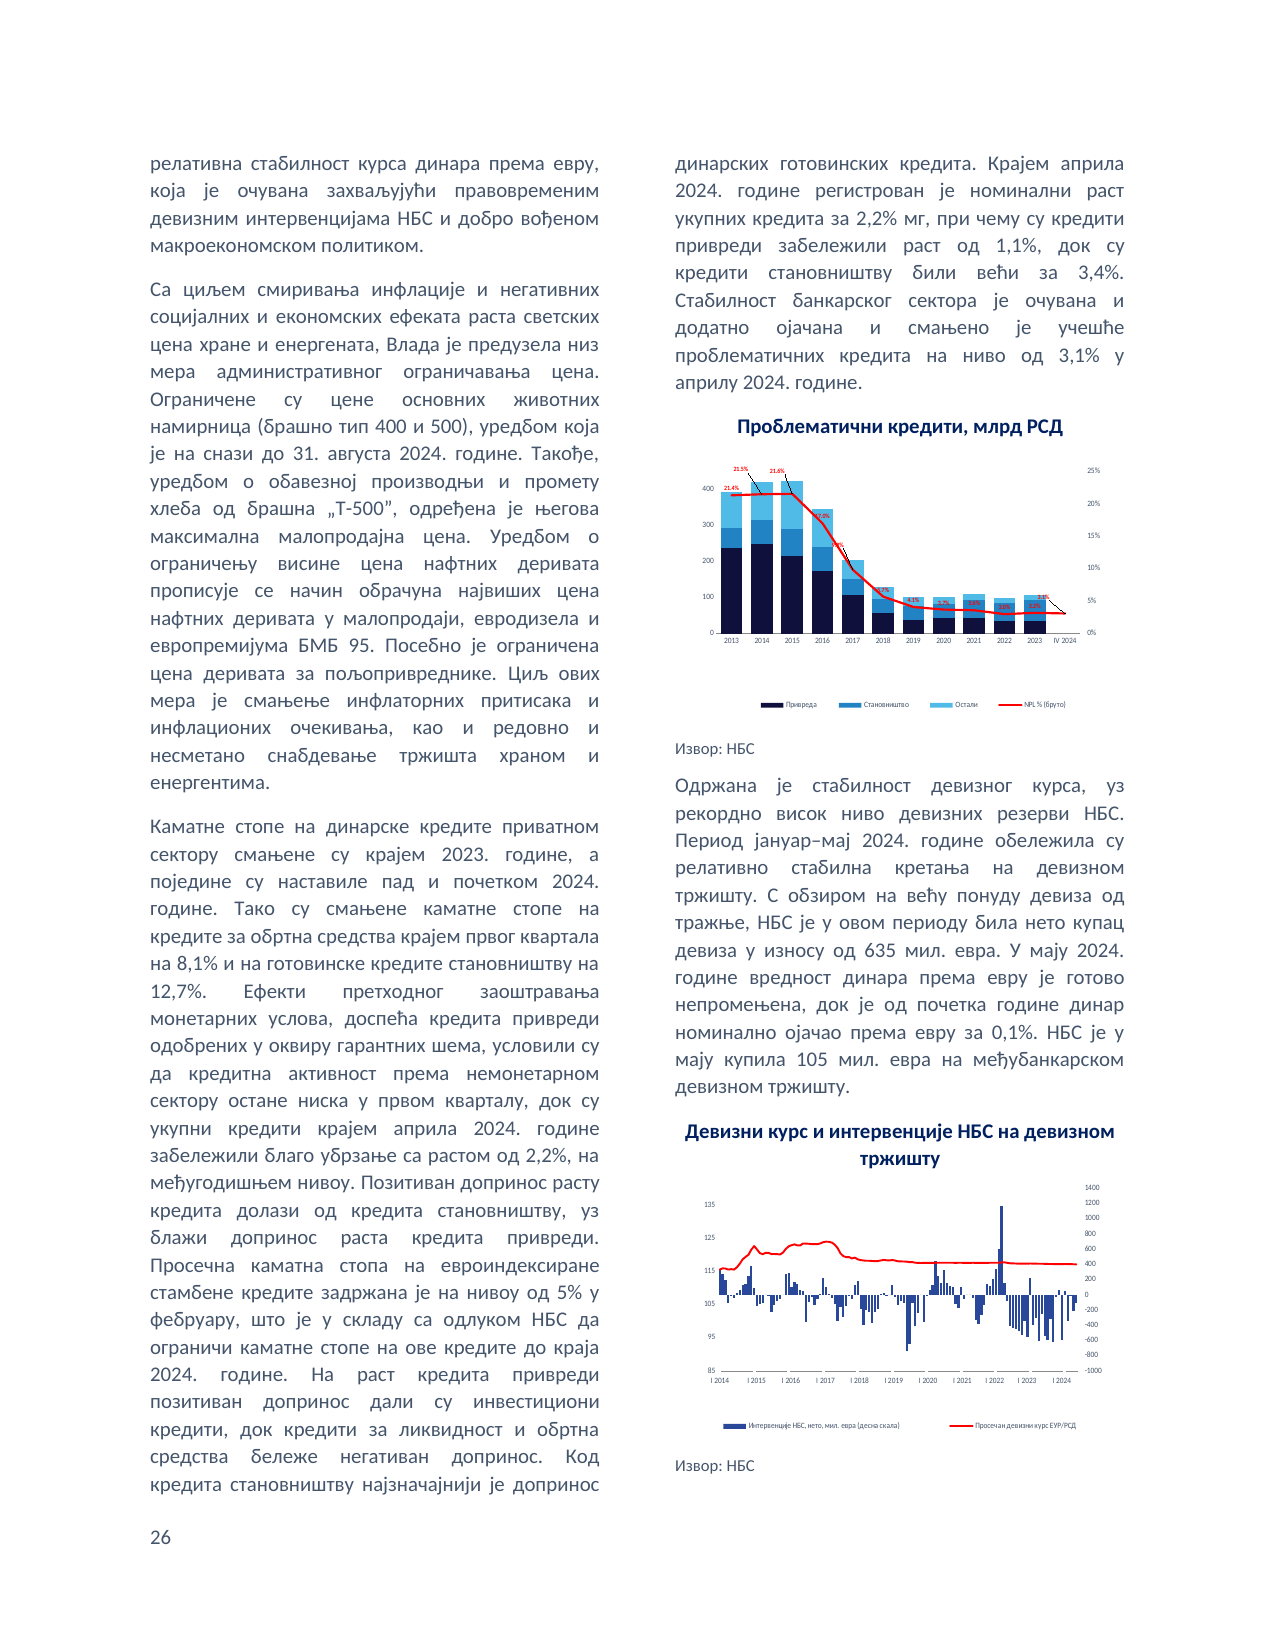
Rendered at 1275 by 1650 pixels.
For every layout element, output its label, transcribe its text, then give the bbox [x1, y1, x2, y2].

text Одржана је стабилност девизног курса, уз рекордно висок ниво девизних резерви НБС. Период јануар–мај 2024. године обележила су релативно стабилна кретања на девизном тржишту. С обзиром на већу понуду девиза од тражње, НБС је у овом периоду била нето купац девиза у износу од 635 мил. евра. У мају 2024. године вредност динара према евру је готово непромењена, док је од почетка године динар номинално ојачао према евру за 0,1%. НБС је у мају купила 105 мил. евра на међубанкарском девизном тржишту. [675, 772, 1125, 1099]
text Каматне стопе на динарске кредите приватном сектору смањене су крајем 2023. године, а поједине су наставиле пад и почетком 2024. године. Тако су смањене каматне стопе на кредите за обртна средства крајем првог квартала на 8,1% и на готовинске кредите становништву на 12,7%. Ефекти претходног заоштравања монетарних услова, доспећа кредита привреди одобрених у оквиру гарантних шема, условили су да кредитна активност према немонетарном сектору остане ниска у првом кварталу, док су укупни кредити крајем априла 2024. године забележили благо убрзање са растом од 2,2%, на међугодишњем нивоу. Позитиван допринос расту кредита долази од кредита становништву, уз блажи допринос раста кредита привреди. Просечна каматна стопа на евроиндексиране стамбене кредите задржана је на нивоу од 5% у фебруару, што је у складу са одлуком НБС да ограничи каматне стопе на ове кредите до краја 2024. године. На раст кредита привреди позитиван допринос дали су инвестициони кредити, док кредити за ликвидност и обртна средства бележе негативан допринос. Код кредита становништву најзначајнији је допринос динарских готовинских кредита. Крајем априла 2024. године регистрован је номинални раст укупних кредита за 2,2% мг, при чему су кредити привреди забележили раст од 1,1%, док су кредити становништву били већи за 3,4%. Стабилност банкарског сектора је очувана и додатно ојачана и смањено је учешће проблематичних кредита на ниво од 3,1% у априлу 2024. године. [675, 150, 1125, 394]
text Извор: НБС [675, 738, 1125, 758]
text Каматне стопе на динарске кредите приватном сектору смањене су крајем 2023. године, а поједине су наставиле пад и почетком 2024. године. Тако су смањене каматне стопе на кредите за обртна средства крајем првог квартала на 8,1% и на готовинске кредите становништву на 12,7%. Ефекти претходног заоштравања монетарних услова, доспећа кредита привреди одобрених у оквиру гарантних шема, условили су да кредитна активност према немонетарном сектору остане ниска у првом кварталу, док су укупни кредити крајем априла 2024. године забележили благо убрзање са растом од 2,2%, на међугодишњем нивоу. Позитиван допринос расту кредита долази од кредита становништву, уз блажи допринос раста кредита привреди. Просечна каматна стопа на евроиндексиране стамбене кредите задржана је на нивоу од 5% у фебруару, што је у складу са одлуком НБС да ограничи каматне стопе на ове кредите до краја 2024. године. На раст кредита привреди позитиван допринос дали су инвестициони кредити, док кредити за ликвидност и обртна средства бележе негативан допринос. Код кредита становништву најзначајнији је допринос динарских готовинских кредита. Крајем априла 2024. године регистрован је номинални раст укупних кредита за 2,2% мг, при чему су кредити привреди забележили раст од 1,1%, док су кредити становништву били већи за 3,4%. Стабилност банкарског сектора је очувана и додатно ојачана и смањено је учешће проблематичних кредита на ниво од 3,1% у априлу 2024. године. [150, 813, 600, 1496]
text Проблематични кредити, млрд РСД [675, 413, 1125, 439]
text Девизни курс и интервенције НБС на девизном тржишту [675, 1118, 1125, 1171]
text Са циљем смиривања инфлације и негативних социјалних и економских ефеката раста светских цена хране и енергената, Влада је предузела низ мера административног ограничавања цена. Ограничене су цене основних животних намирница (брашно тип 400 и 500), уредбом која је на снази до 31. августа 2024. године. Такође, уредбом о обавезној производњи и промету хлеба од брашна „Т-500”, одређена је његова максимална малопродајна цена. Уредбом о ограничењу висине цена нафтних деривата прописује се начин обрачуна највиших цена нафтних деривата у малопродаји, евродизела и европремијума БМБ 95. Посебно је ограничена цена деривата за пољопривреднике. Циљ ових мера је смањење инфлаторних притисака и инфлационих очекивања, као и редовно и несметано снабдевање тржишта храном и енергентима. [150, 276, 600, 795]
text Извор: НБС [675, 1455, 1125, 1476]
